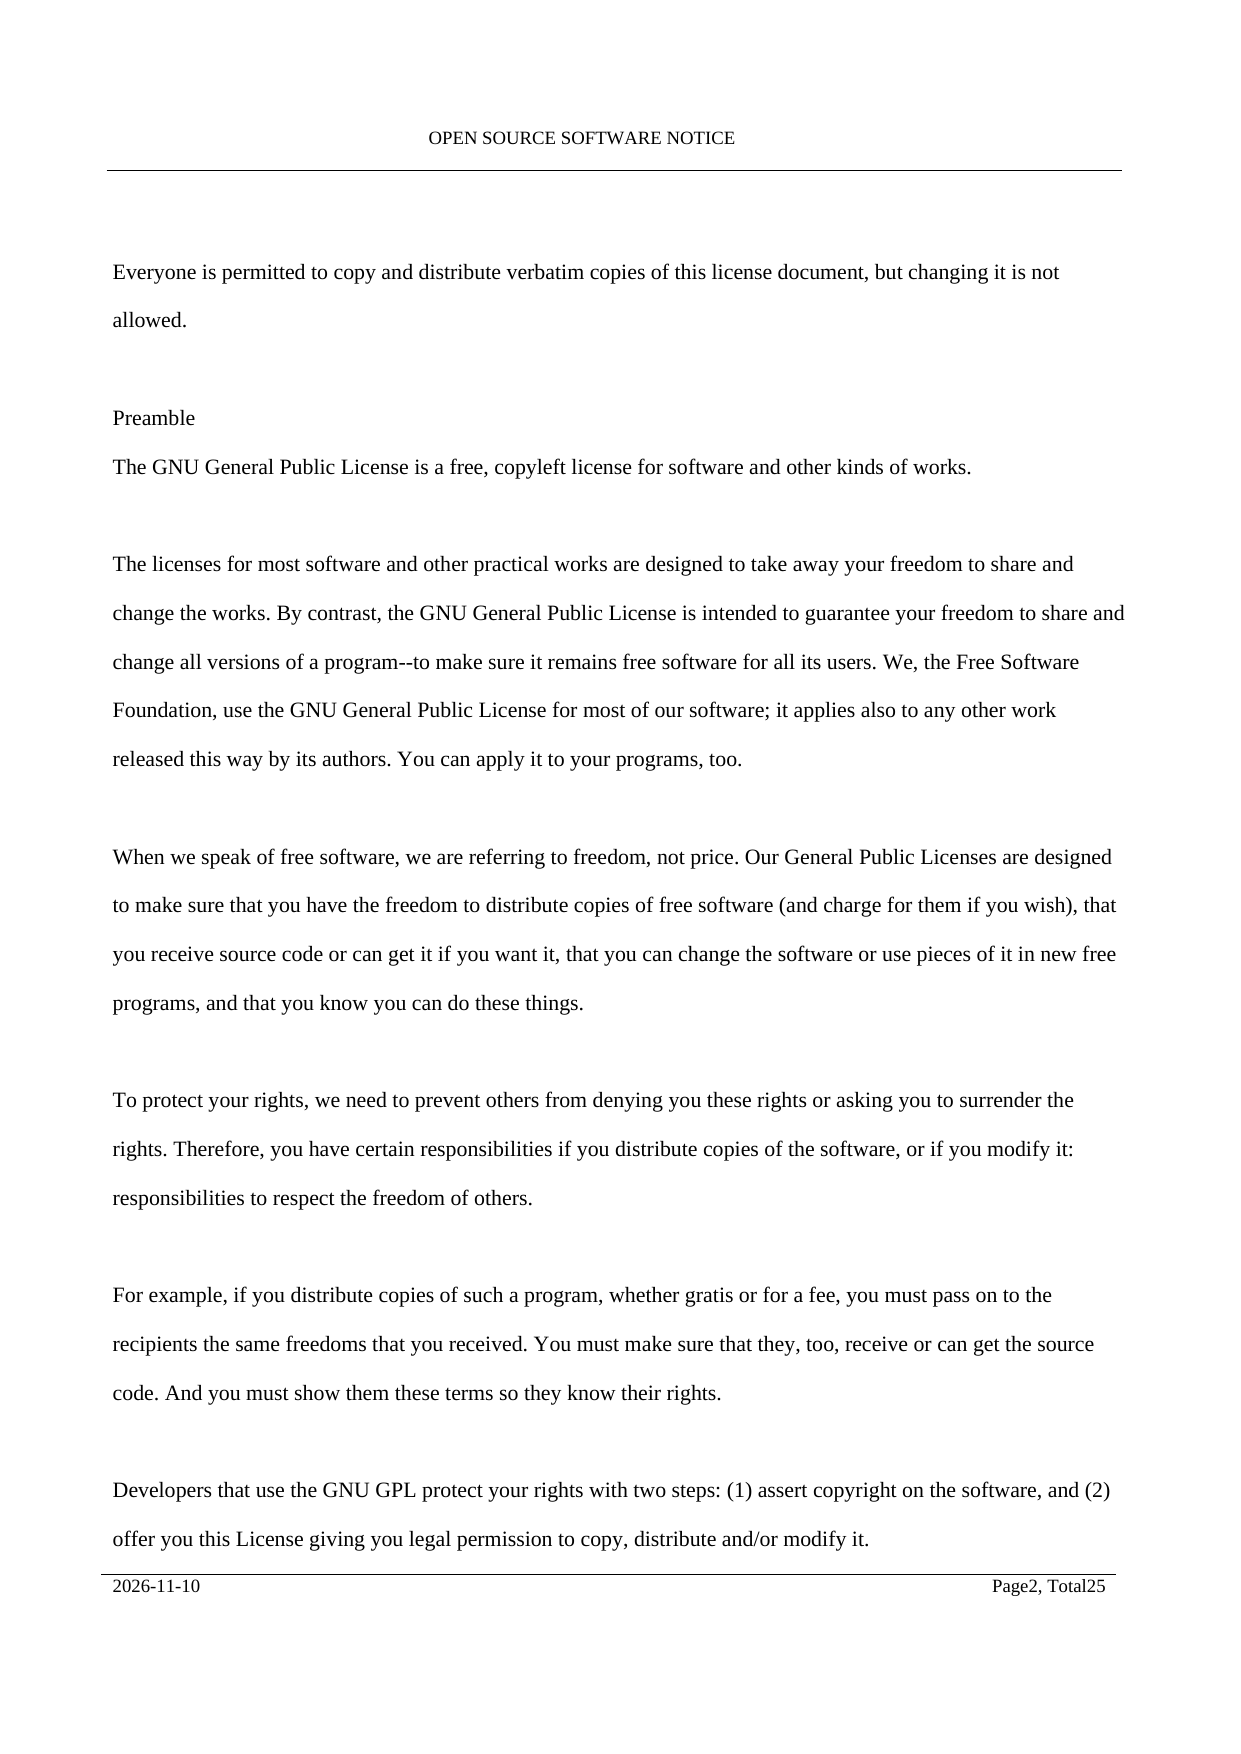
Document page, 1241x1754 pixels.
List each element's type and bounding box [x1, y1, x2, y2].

text [112, 206, 1128, 1555]
